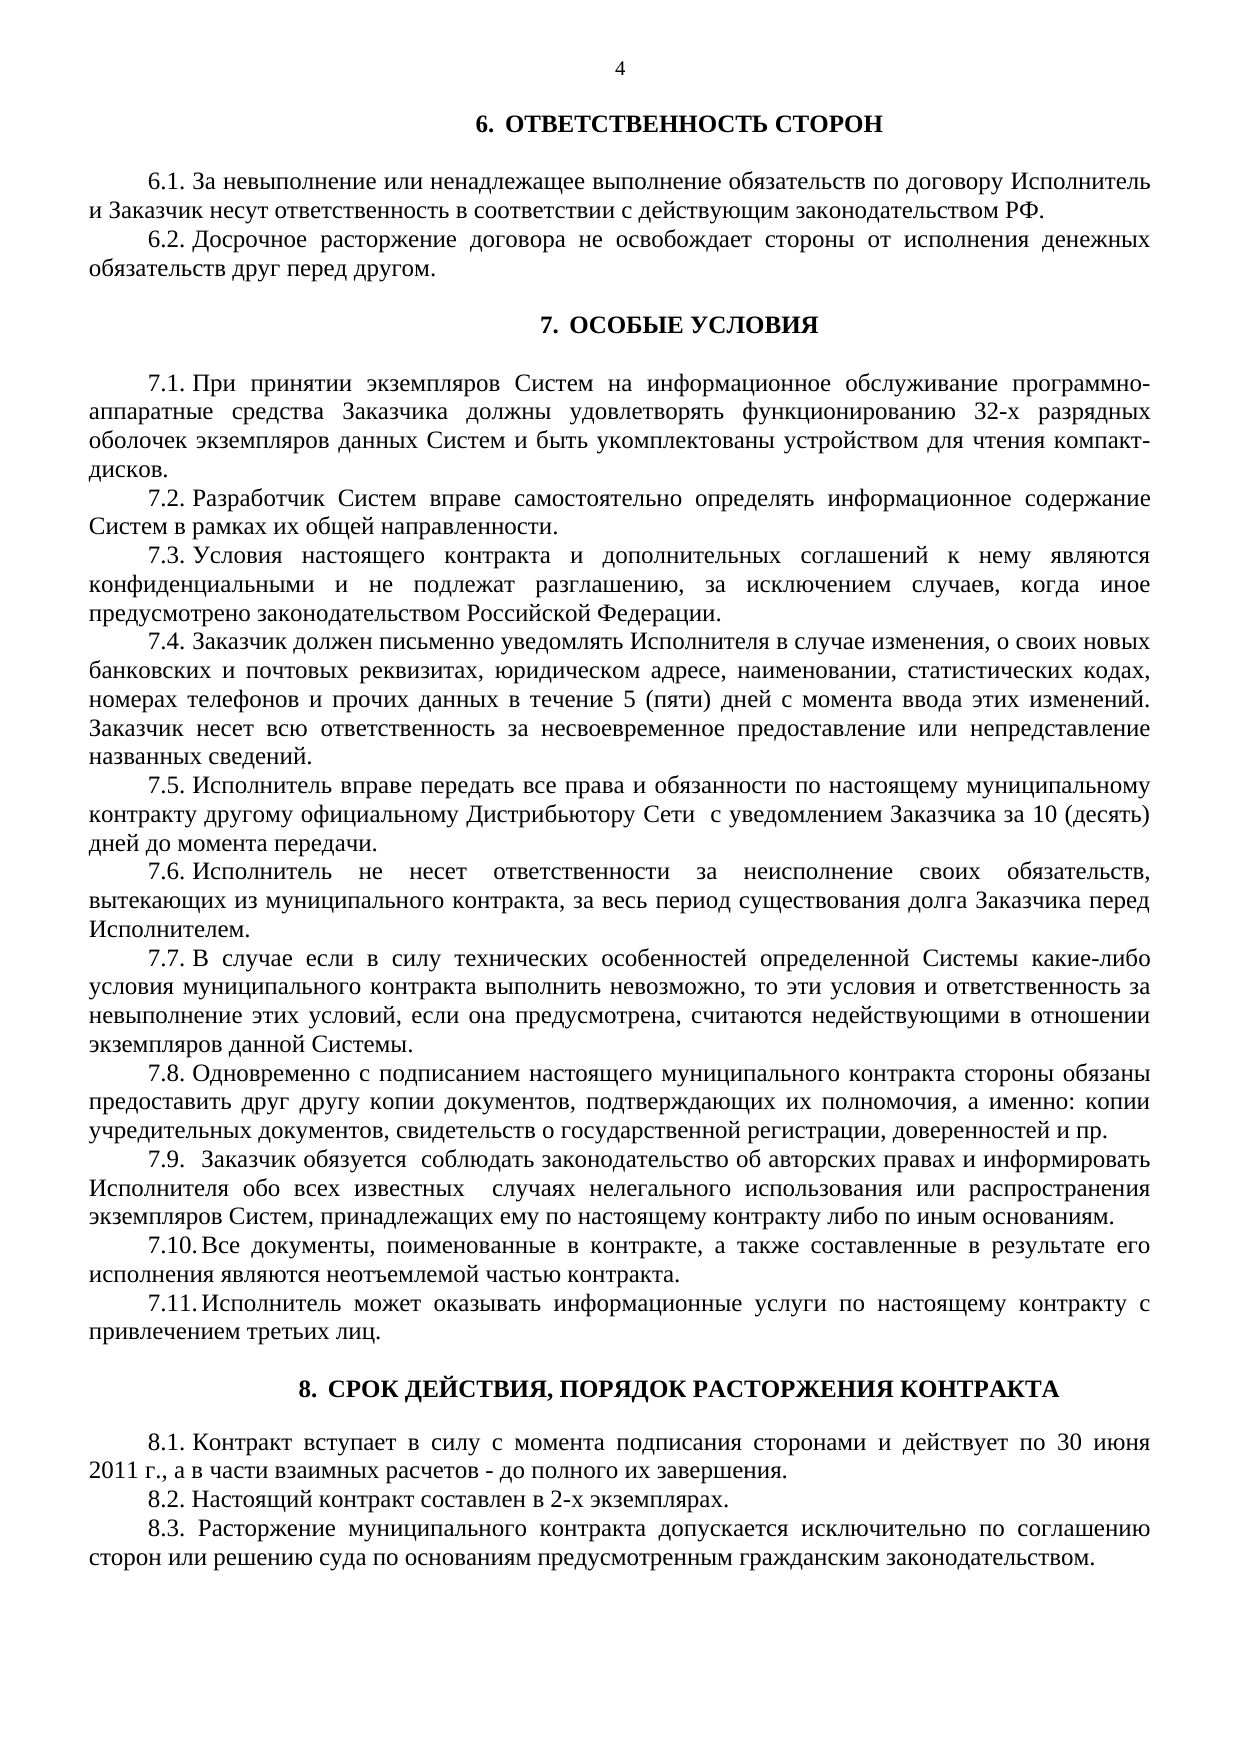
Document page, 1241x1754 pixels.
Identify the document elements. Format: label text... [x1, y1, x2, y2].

subtitle СРОК ДЕЙСТВИЯ, ПОРЯДОК РАСТОРЖЕНИЯ КОНТРАКТА [148, 1374, 1152, 1403]
list В случае если в силу технических особенностей определенной Системы какие-либо условия муниципального контракта выполнить невозможно, то эти условия и ответственность за невыполнение этих условий, если она предусмотрена, считаются недействующими в отношении экземпляров данной Системы. [89, 943, 1152, 1058]
list ОСОБЫЕ УСЛОВИЯ [148, 310, 1152, 339]
list Разработчик Систем вправе самостоятельно определять информационное содержание Систем в рамках их общей направленности. [89, 483, 1152, 540]
list Одновременно с подписанием настоящего муниципального контракта стороны обязаны предоставить друг другу копии документов, подтверждающих их полномочия, а именно: копии учредительных документов, свидетельств о государственной регистрации, доверенностей и пр. [89, 1058, 1152, 1144]
list Исполнитель может оказывать информационные услуги по настоящему контракту с привлечением третьих лиц. [89, 1288, 1152, 1345]
list Исполнитель вправе передать все права и обязанности по настоящему муниципальному контракту другому официальному Дистрибьютору Сети с уведомлением Заказчика за 10 (десять) дней до момента передачи. [89, 770, 1152, 856]
list ОТВЕТСТВЕННОСТЬ СТОРОН [148, 109, 1152, 138]
list Исполнитель не несет ответственности за неисполнение своих обязательств, вытекающих из муниципального контракта, за весь период существования долга Заказчика перед Исполнителем. [89, 856, 1152, 943]
list При принятии экземпляров Систем на информационное обслуживание программно-аппаратные средства Заказчика должны удовлетворять функционированию 32-х разрядных оболочек экземпляров данных Систем и быть укомплектованы устройством для чтения компакт-дисков. [89, 368, 1152, 483]
list Все документы, поименованные в контракте, а также составленные в результате его исполнения являются неотъемлемой частью контракта. [89, 1230, 1152, 1288]
list За невыполнение или ненадлежащее выполнение обязательств по договору Исполнитель и Заказчик несут ответственность в соответствии с действующим законодательством РФ. [89, 166, 1152, 224]
text 8.2. Настоящий контракт составлен в 2-х экземплярах. [89, 1484, 1152, 1513]
list Заказчик должен письменно уведомлять Исполнителя в случае изменения, о своих новых банковских и почтовых реквизитах, юридическом адресе, наименовании, статистических кодах, номерах телефонов и прочих данных в течение 5 (пяти) дней с момента ввода этих изменений. Заказчик несет всю ответственность за несвоевременное предоставление или непредставление названных сведений. [89, 626, 1152, 770]
list Заказчик обязуется соблюдать законодательство об авторских правах и информировать Исполнителя обо всех известных случаях нелегального использования или распространения экземпляров Систем, принадлежащих ему по настоящему контракту либо по иным основаниям. [89, 1144, 1152, 1230]
list Контракт вступает в силу с момента подписания сторонами и действует по 30 июня 2011 г., а в части взаимных расчетов - до полного их завершения. [89, 1427, 1152, 1484]
text 8.3. Расторжение муниципального контракта допускается исключительно по соглашению сторон или решению суда по основаниям предусмотренным гражданским законодательством. [89, 1513, 1152, 1571]
list Досрочное расторжение договора не освобождает стороны от исполнения денежных обязательств друг перед другом. [89, 224, 1152, 281]
list Условия настоящего контракта и дополнительных соглашений к нему являются конфиденциальными и не подлежат разглашению, за исключением случаев, когда иное предусмотрено законодательством Российской Федерации. [89, 540, 1152, 626]
